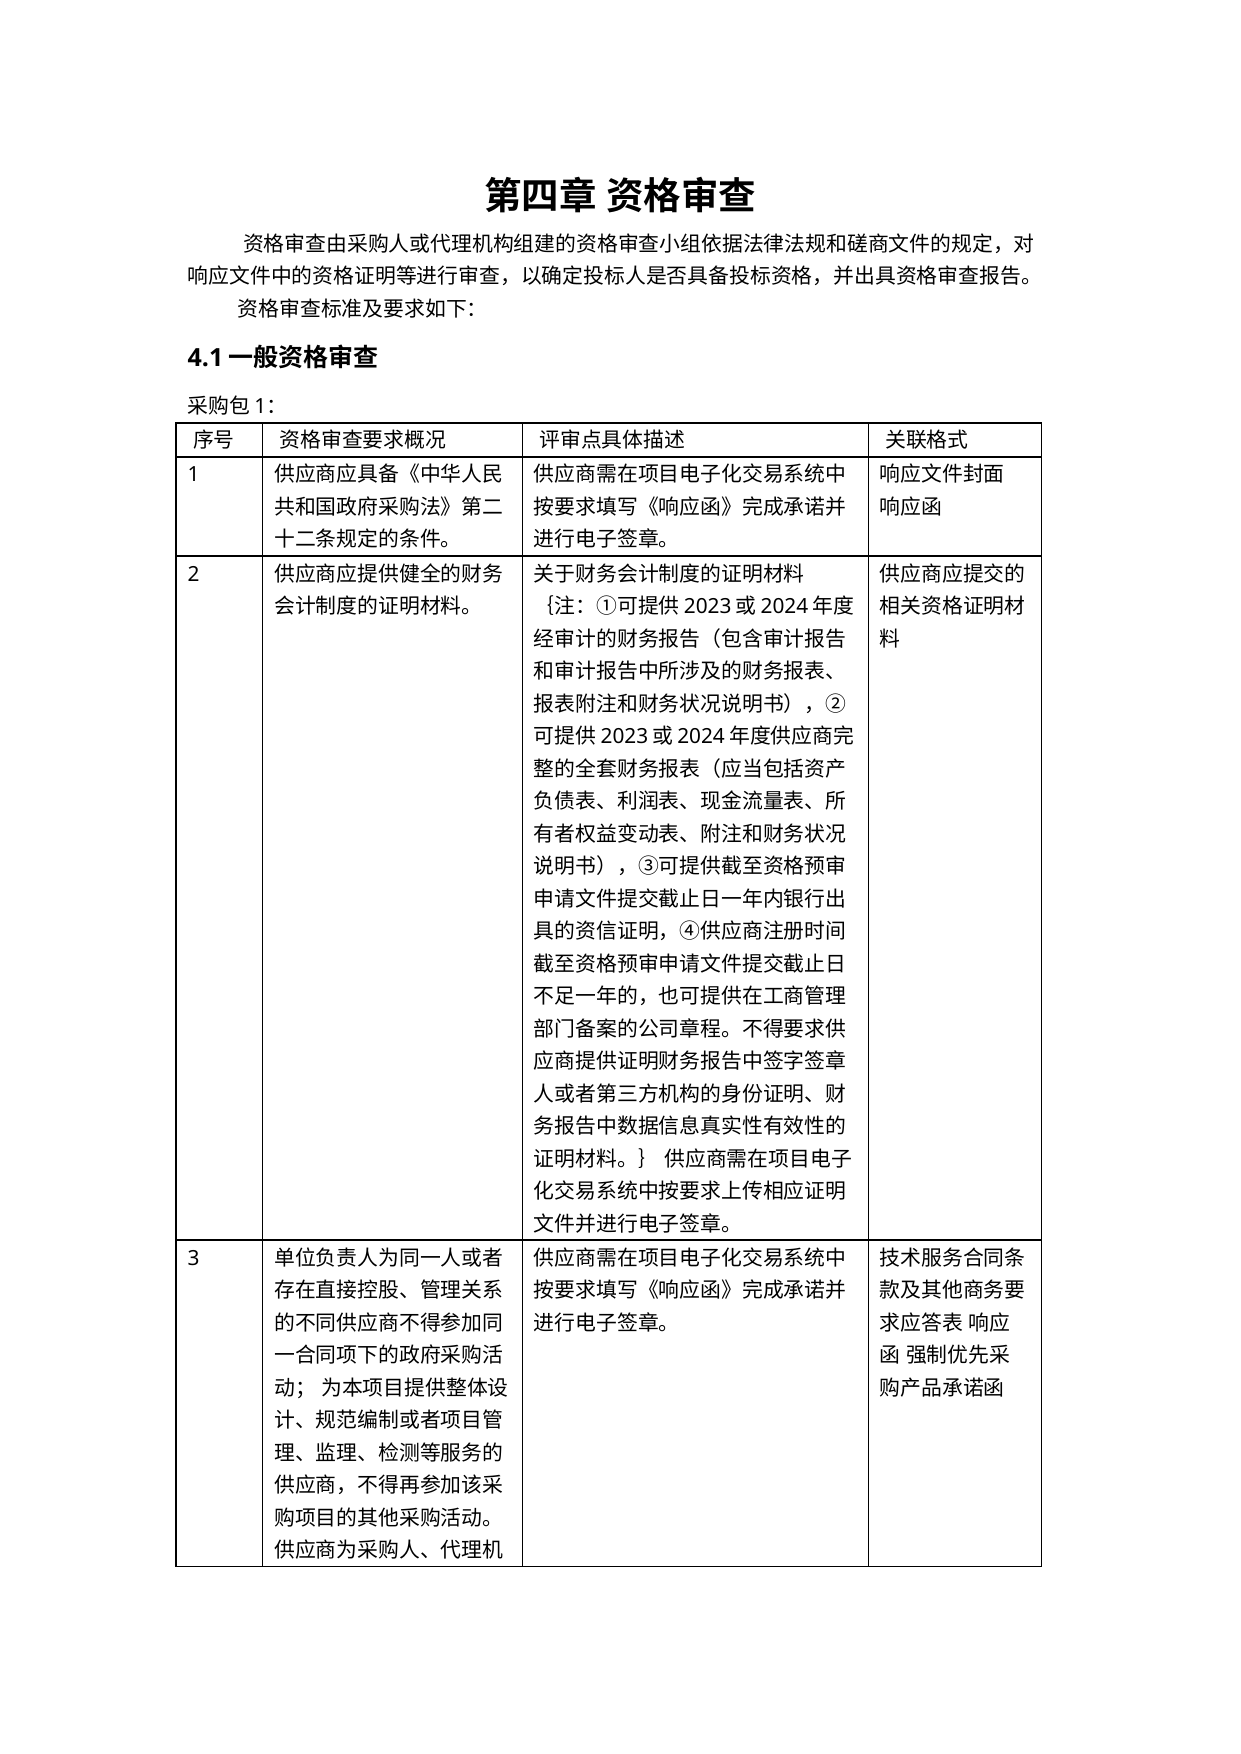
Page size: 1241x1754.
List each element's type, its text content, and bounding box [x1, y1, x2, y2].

table_cell 关于财务会计制度的证明材料｛注：①可提供2023或2024年度经审计的财务报告（包含审计报告和审计报告中所涉及的财务报表、报表附注和财务状况说明书），②可提供2023或2024年度供应商完整的全套财务报表（应当包括资产负债表、利润表、现金流量表、所有者权益变动表、附注和财务状况说明书），③可提供截至资格预审申请文件提交截止日一年内银行出具的资信证明，④供应商注册时间截至资格预审申请文件提交截止日不足一年的，也可提供在工商管理部门备案的公司章程。不得要求供应商提供证明财务报告中签字签章人或者第三方机构的身份证明、财务报告中数据信息真实性有效性的证明材料。｝ 供应商需在项目电子化交易系统中按要求上传相应证明文件并进行电子签章。 [523, 557, 868, 1239]
table_header 关联格式 [869, 424, 1041, 456]
table_cell 3 [177, 1241, 262, 1566]
table_header 序号 [177, 424, 262, 456]
text 采购包1： [187, 389, 1053, 422]
table_cell 供应商应提交的相关资格证明材料 [869, 557, 1041, 1239]
text 第四章 资格审查 [187, 162, 1053, 227]
table_cell 供应商需在项目电子化交易系统中按要求填写《响应函》完成承诺并进行电子签章。 [523, 458, 868, 555]
table_cell 响应文件封面 响应函 [869, 458, 1041, 555]
table_cell 2 [177, 557, 262, 1239]
table_cell 供应商应提供健全的财务会计制度的证明材料。 [263, 557, 522, 1239]
table_header 评审点具体描述 [523, 424, 868, 456]
table_cell 供应商应具备《中华人民共和国政府采购法》第二十二条规定的条件。 [263, 458, 522, 555]
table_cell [523, 1241, 868, 1566]
table_cell 1 [177, 458, 262, 555]
table_header 资格审查要求概况 [263, 424, 522, 456]
text 4.1一般资格审查 [187, 324, 1053, 389]
text 资格审查由采购人或代理机构组建的资格审查小组依据法律法规和磋商文件的规定，对响应文件中的资格证明等进行审查，以确定投标人是否具备投标资格，并出具资格审查报告。 [187, 227, 1053, 292]
text 资格审查标准及要求如下： [187, 292, 1053, 324]
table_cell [263, 1241, 522, 1566]
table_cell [869, 1241, 1041, 1566]
